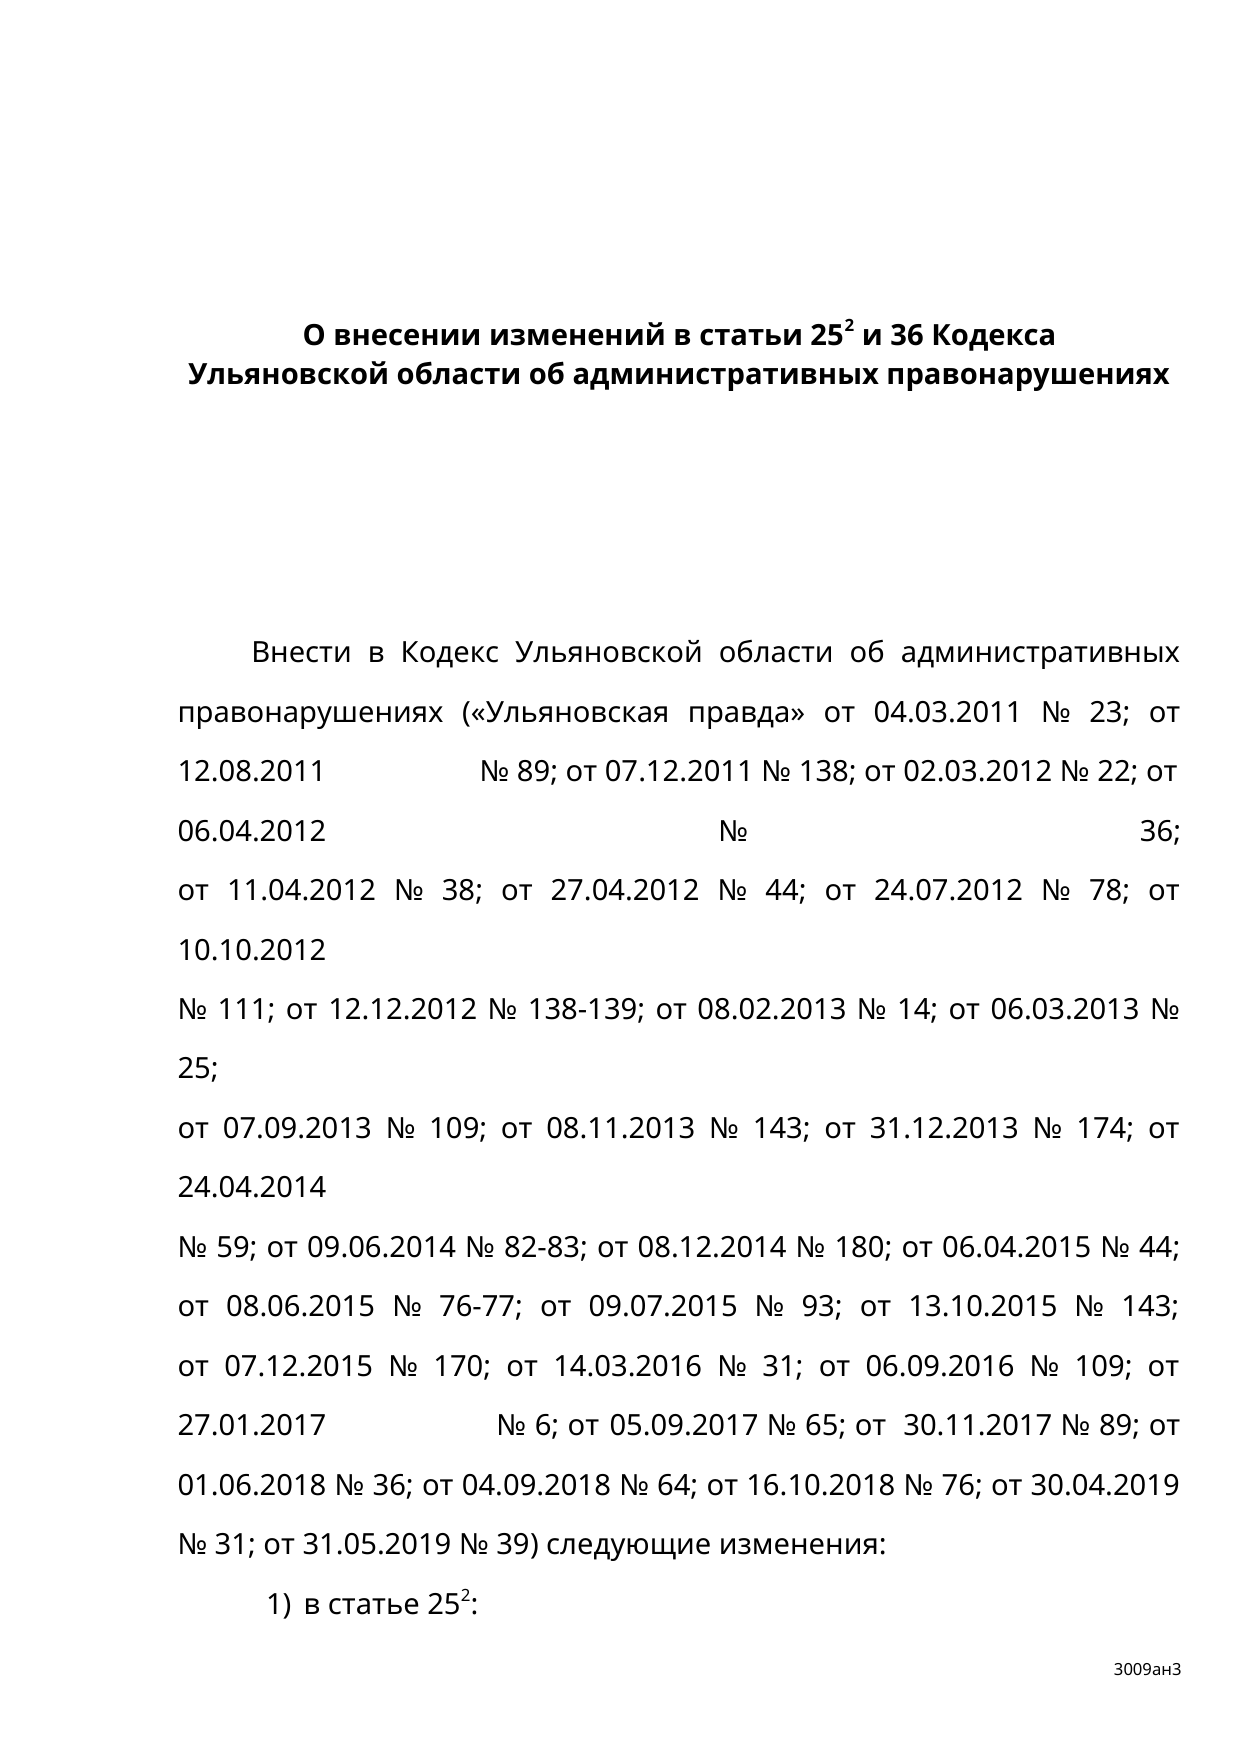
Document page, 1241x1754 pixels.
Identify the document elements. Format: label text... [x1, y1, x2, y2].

text О внесении изменений в статьи 252 и 36 Кодекса [177, 314, 1181, 353]
text Внести в Кодекс Ульяновской области об административных правонарушениях («Ульяновская правда» от 04.03.2011 № 23; от 12.08.2011 № 89; от 07.12.2011 № 138; от 02.03.2012 № 22; от 06.04.2012 № 36; от 11.04.2012 № 38; от 27.04.2012 № 44; от 24.07.2012 № 78; от 10.10.2012 № 111; от 12.12.2012 № 138-139; от 08.02.2013 № 14; от 06.03.2013 № 25; от 07.09.2013 № 109; от 08.11.2013 № 143; от 31.12.2013 № 174; от 24.04.2014 № 59; от 09.06.2014 № 82-83; от 08.12.2014 № 180; от 06.04.2015 № 44; от 08.06.2015 № 76-77; от 09.07.2015 № 93; от 13.10.2015 № 143; от 07.12.2015 № 170; от 14.03.2016 № 31; от 06.09.2016 № 109; от 27.01.2017 № 6; от 05.09.2017 № 65; от 30.11.2017 № 89; от 01.06.2018 № 36; от 04.09.2018 № 64; от 16.10.2018 № 76; от 30.04.2019 № 31; от 31.05.2019 № 39) следующие изменения: [177, 631, 1181, 1563]
list в статье 252: [266, 1583, 1181, 1623]
text Ульяновской области об административных правонарушениях [177, 353, 1181, 393]
